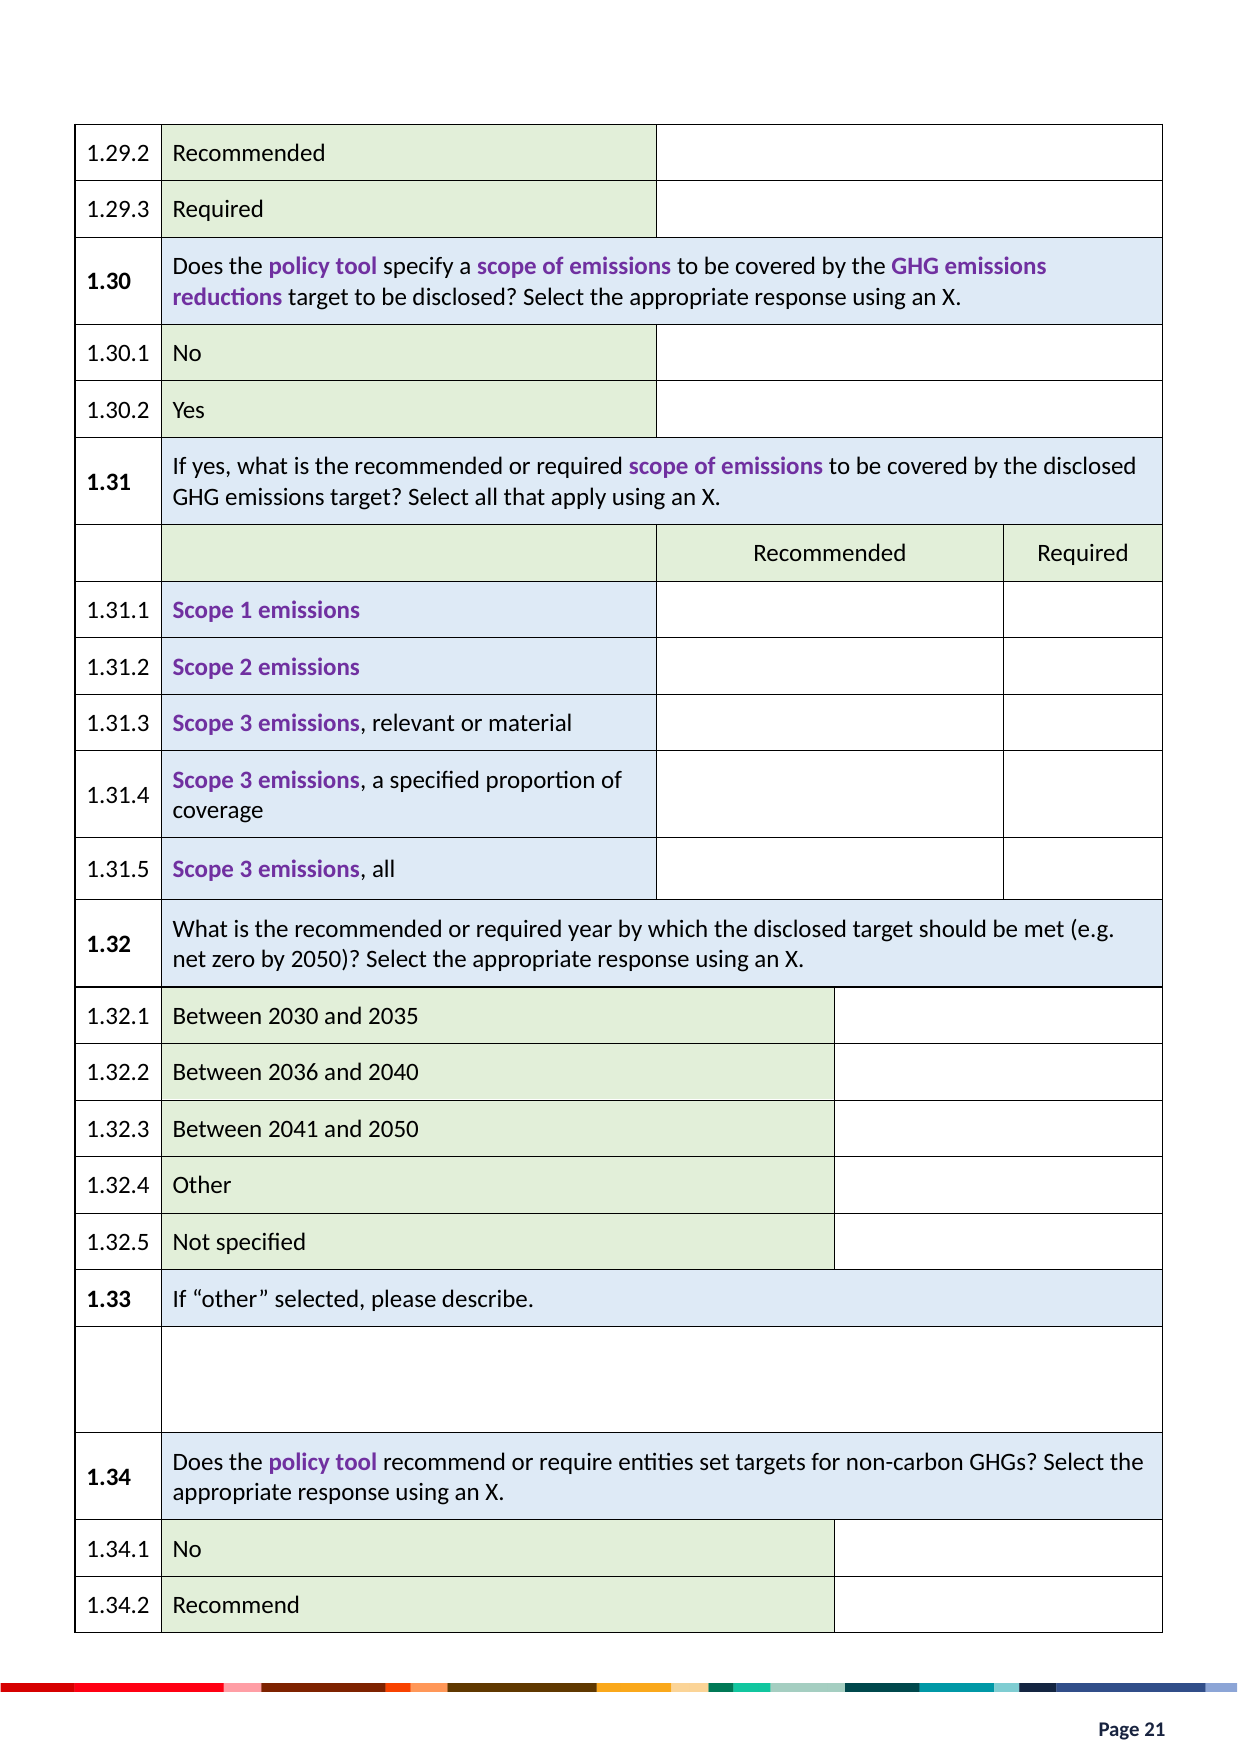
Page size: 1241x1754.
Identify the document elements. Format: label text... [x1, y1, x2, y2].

table_cell [1004, 838, 1162, 899]
table_cell Scope 3 emissions, all [162, 838, 656, 899]
table_cell Does the policy tool specify a scope of emissions to be covered by the GHG emissions reductions target to be disclosed? Select the appropriate response using an X. [162, 238, 1162, 324]
table_cell 1.31 [76, 438, 161, 524]
table_cell Between 2041 and 2050 [162, 1101, 834, 1156]
table_cell Required [1004, 525, 1162, 581]
table_cell [657, 181, 1162, 237]
picture [0, 1683, 1236, 1692]
table_cell [835, 1044, 1162, 1099]
table_cell [657, 838, 1003, 899]
table_cell 1.29.2 [76, 125, 161, 180]
table_cell [657, 125, 1162, 180]
table_cell Between 2030 and 2035 [162, 988, 834, 1043]
table_cell Required [162, 181, 656, 237]
table_cell Scope 1 emissions [162, 582, 656, 637]
table_cell [835, 1101, 1162, 1156]
table_cell 1.32.1 [76, 988, 161, 1043]
table_cell 1.31.3 [76, 695, 161, 750]
table_cell If yes, what is the recommended or required scope of emissions to be covered by the disclosed GHG emissions target? Select all that apply using an X. [162, 438, 1162, 524]
table_cell 1.31.5 [76, 838, 161, 899]
table_cell 1.31.4 [76, 751, 161, 837]
table_cell Does the policy tool recommend or require entities set targets for non-carbon GHGs? Select the appropriate response using an X. [162, 1433, 1162, 1519]
table_cell [657, 751, 1003, 837]
table_cell [657, 695, 1003, 750]
table_cell Between 2036 and 2040 [162, 1044, 834, 1099]
table_cell [657, 381, 1162, 437]
table_cell 1.31.2 [76, 638, 161, 694]
table_cell Scope 2 emissions [162, 638, 656, 694]
table_cell [657, 325, 1162, 380]
table_cell What is the recommended or required year by which the disclosed target should be met (e.g. net zero by 2050)? Select the appropriate response using an X. [162, 900, 1162, 986]
table_cell Scope 3 emissions, a specified proportion of coverage [162, 751, 656, 837]
table_cell Recommend [162, 1577, 834, 1632]
table_cell 1.32.2 [76, 1044, 161, 1099]
table_cell No [162, 325, 656, 380]
table_cell 1.30 [76, 238, 161, 324]
table_cell [1004, 695, 1162, 750]
table_cell 1.34.2 [76, 1577, 161, 1632]
table_cell Recommended [657, 525, 1003, 581]
table_cell If “other” selected, please describe. [162, 1270, 1162, 1326]
table_cell 1.30.2 [76, 381, 161, 437]
table_cell [76, 525, 161, 581]
table_cell 1.31.1 [76, 582, 161, 637]
table_cell 1.30.1 [76, 325, 161, 380]
table_cell [657, 638, 1003, 694]
table_cell [1004, 582, 1162, 637]
table_cell [835, 1157, 1162, 1213]
table_cell Other [162, 1157, 834, 1213]
table_cell 1.33 [76, 1270, 161, 1326]
table_cell Scope 3 emissions, relevant or material [162, 695, 656, 750]
table_cell Not specified [162, 1214, 834, 1269]
table_cell 1.34.1 [76, 1520, 161, 1576]
table_cell [835, 1520, 1162, 1576]
table_cell [76, 1327, 161, 1432]
table_cell [1004, 751, 1162, 837]
table_cell [835, 1214, 1162, 1269]
table_cell 1.29.3 [76, 181, 161, 237]
table_cell [835, 988, 1162, 1043]
table_cell [162, 1327, 1162, 1432]
table_cell Recommended [162, 125, 656, 180]
table_cell 1.32.5 [76, 1214, 161, 1269]
table_cell 1.32 [76, 900, 161, 986]
table_cell 1.34 [76, 1433, 161, 1519]
table_cell 1.32.4 [76, 1157, 161, 1213]
table_cell Yes [162, 381, 656, 437]
table_cell [835, 1577, 1162, 1632]
table_cell [657, 582, 1003, 637]
table_cell [1004, 638, 1162, 694]
table_cell [162, 525, 656, 581]
table_cell 1.32.3 [76, 1101, 161, 1156]
table_cell No [162, 1520, 834, 1576]
